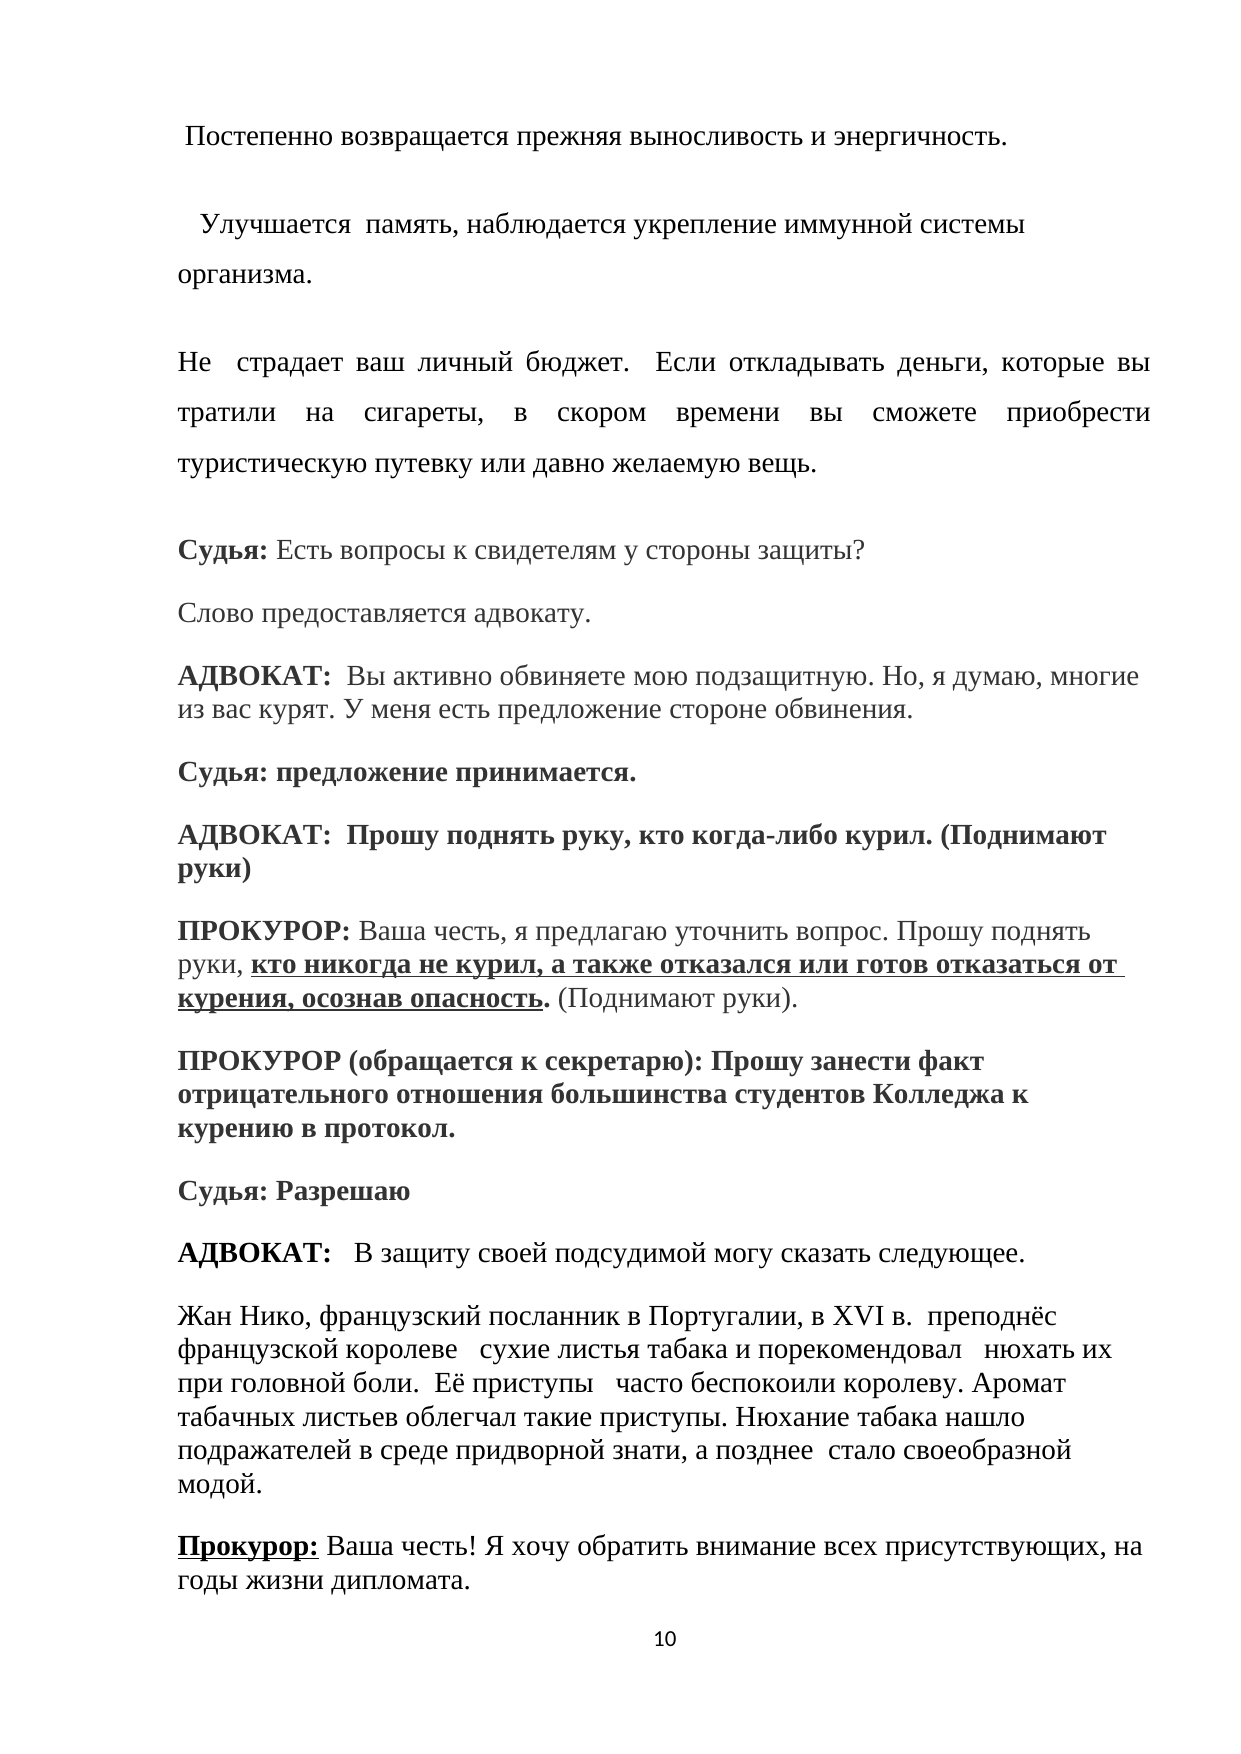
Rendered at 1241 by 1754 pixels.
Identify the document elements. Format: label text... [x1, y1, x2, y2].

text Прокурор: Ваша честь! Я хочу обратить внимание всех присутствующих, на годы жизни дипломата. [177, 1528, 1152, 1596]
text ПРОКУРОР (обращается к секретарю): Прошу занести факт отрицательного отношения большинства студентов Колледжа к курению в протокол. [177, 1043, 1152, 1143]
text Судья: Разрешаю [177, 1173, 1152, 1206]
text Постепенно возвращается прежняя выносливость и энергичность. [177, 118, 1152, 152]
text Улучшается память, наблюдается укрепление иммунной системы организма. [177, 206, 1152, 290]
text Жан Нико, французский посланник в Португалии, в XVI в. преподнёс французской королеве сухие листья табака и порекомендовал нюхать их при головной боли. Её приступы часто беспокоили королеву. Аромат табачных листьев облегчал такие приступы. Нюхание табака нашло подражателей в среде придворной знати, а позднее стало своеобразной модой. [177, 1298, 1152, 1499]
text АДВОКАТ: В защиту своей подсудимой могу сказать следующее. [177, 1235, 1152, 1269]
text Слово предоставляется адвокату. [177, 595, 1152, 629]
text Судья: Есть вопросы к свидетелям у стороны защиты? [177, 532, 1152, 566]
text АДВОКАТ: Прошу поднять руку, кто когда-либо курил. (Поднимают руки) [177, 817, 1152, 884]
text АДВОКАТ: Вы активно обвиняете мою подзащитную. Но, я думаю, многие из вас курят. У меня есть предложение стороне обвинения. [177, 658, 1152, 725]
text ПРОКУРОР: Ваша честь, я предлагаю уточнить вопрос. Прошу поднять руки, кто никогда не курил, а также отказался или готов отказаться от курения, осознав опасность. (Поднимают руки). [177, 913, 1152, 1014]
text Судья: предложение принимается. [177, 754, 1152, 788]
text Не страдает ваш личный бюджет. Если откладывать деньги, которые вы тратили на сигареты, в скором времени вы сможете приобрести туристическую путевку или давно желаемую вещь. [177, 344, 1152, 478]
